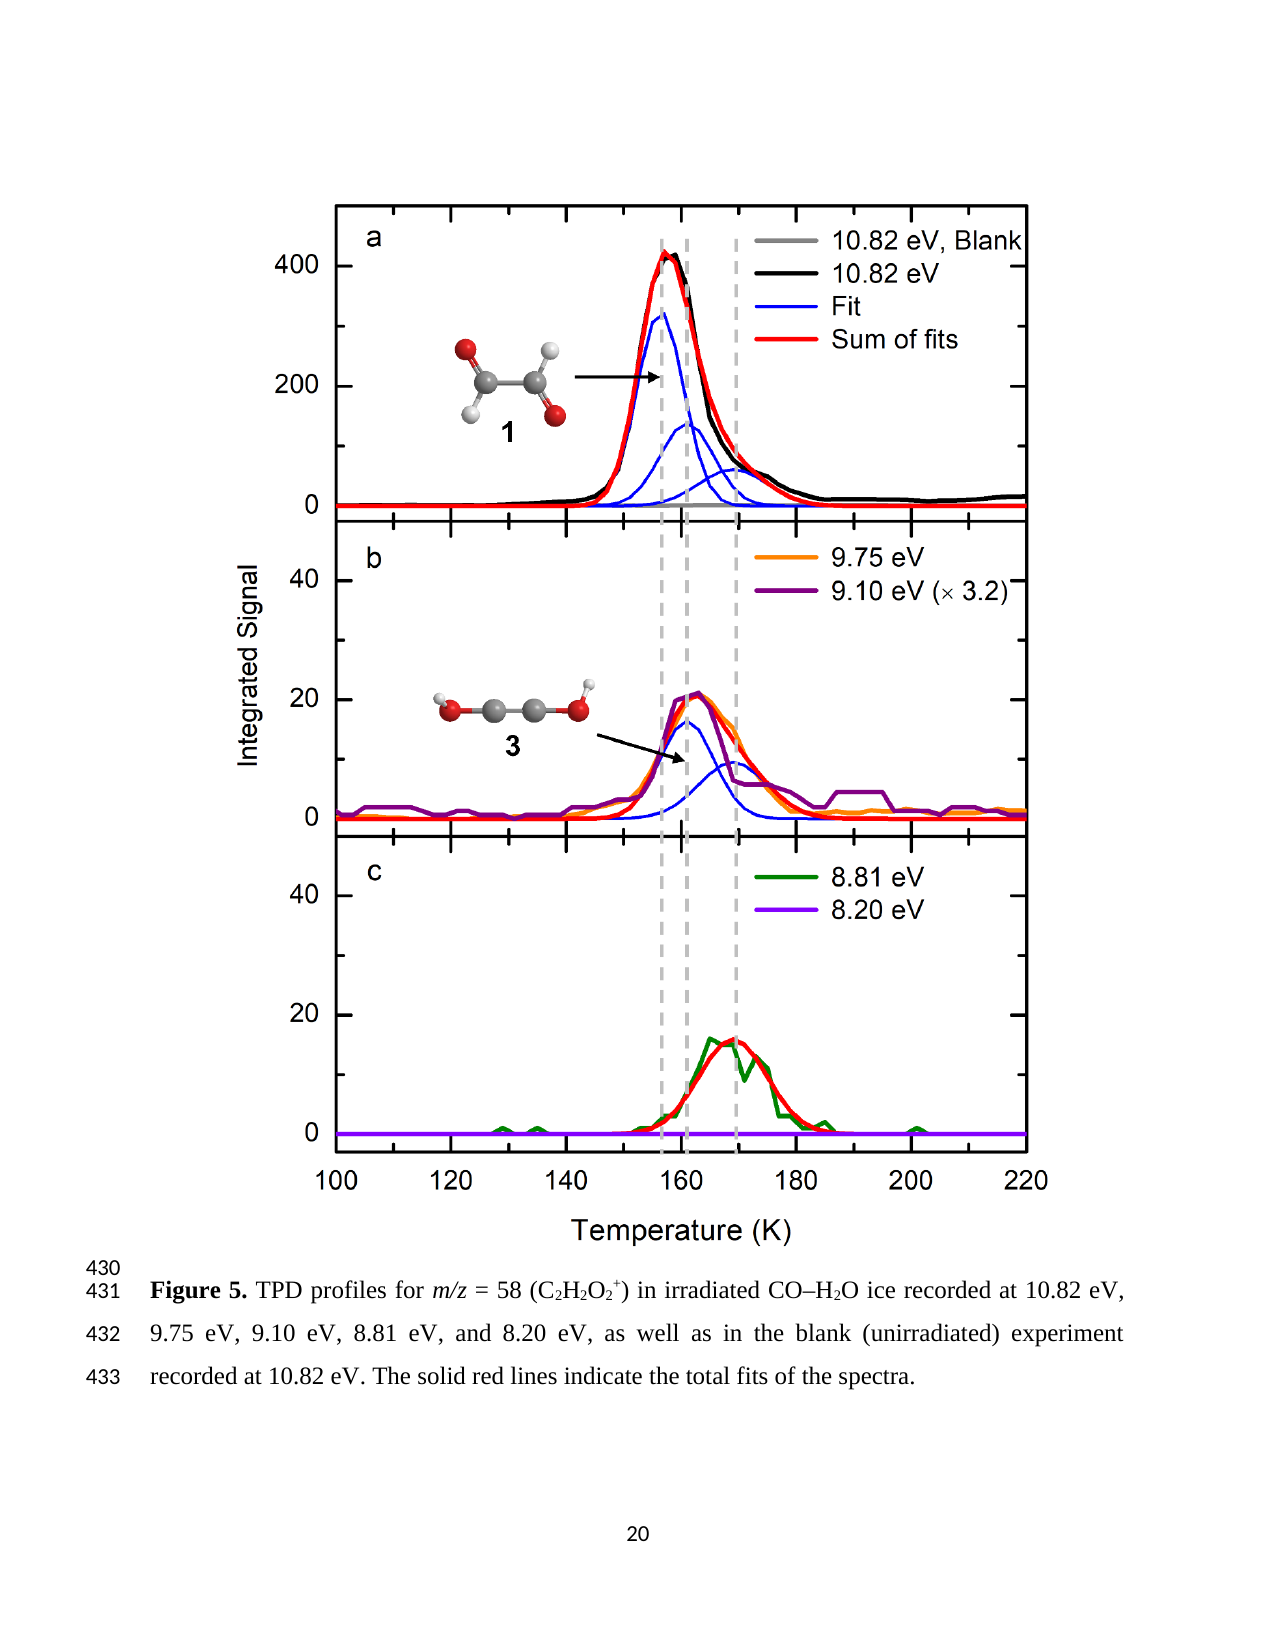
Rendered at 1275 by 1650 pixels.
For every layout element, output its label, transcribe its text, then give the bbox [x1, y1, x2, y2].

text Figure 5. TPD profiles for m/z = 58 (C2H2O2+) in irradiated CO–H2O ice recorded at 10.82 eV, 9.75 eV, 9.10 eV, 8.81 eV, and 8.20 eV, as well as in the blank (unirradiated) experiment recorded at 10.82 eV. The solid red lines indicate the total fits of the spectra. [150, 1275, 1125, 1390]
picture [206, 150, 1069, 1275]
